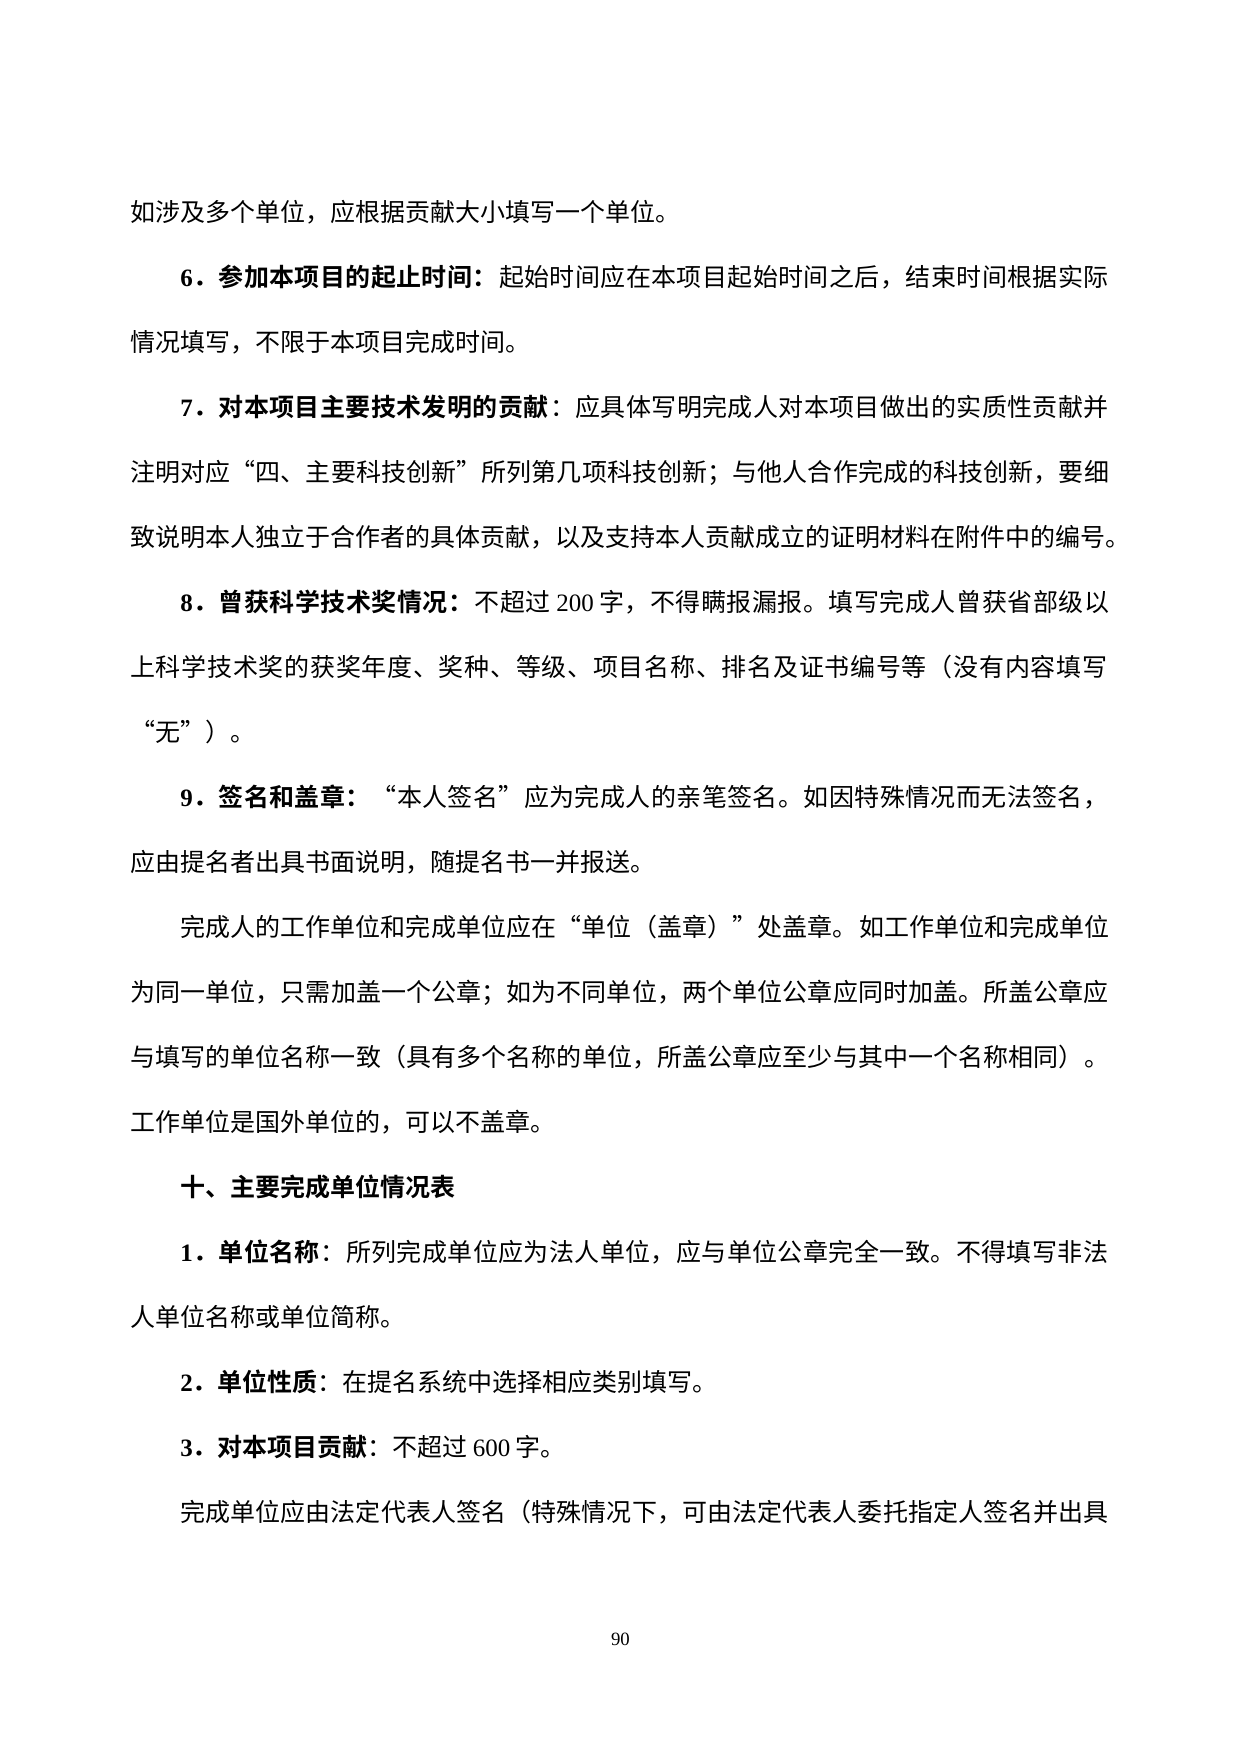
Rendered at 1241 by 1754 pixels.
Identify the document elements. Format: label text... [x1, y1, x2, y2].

text 7．对本项目主要技术发明的贡献：应具体写明完成人对本项目做出的实质性贡献并注明对应“四、主要科技创新”所列第几项科技创新；与他人合作完成的科技创新，要细致说明本人独立于合作者的具体贡献，以及支持本人贡献成立的证明材料在附件中的编号。 [130, 373, 1110, 568]
text 完成人的工作单位和完成单位应在“单位（盖章）”处盖章。如工作单位和完成单位为同一单位，只需加盖一个公章；如为不同单位，两个单位公章应同时加盖。所盖公章应与填写的单位名称一致（具有多个名称的单位，所盖公章应至少与其中一个名称相同）。工作单位是国外单位的，可以不盖章。 [130, 893, 1110, 1153]
text 9．签名和盖章：“本人签名”应为完成人的亲笔签名。如因特殊情况而无法签名，应由提名者出具书面说明，随提名书一并报送。 [130, 763, 1110, 893]
text 6．参加本项目的起止时间：起始时间应在本项目起始时间之后，结束时间根据实际情况填写，不限于本项目完成时间。 [130, 243, 1110, 373]
text 3．对本项目贡献：不超过600字。 [130, 1413, 1110, 1478]
text 十、主要完成单位情况表 [130, 1153, 1110, 1218]
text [130, 178, 1110, 243]
text 8．曾获科学技术奖情况：不超过200字，不得瞒报漏报。填写完成人曾获省部级以上科学技术奖的获奖年度、奖种、等级、项目名称、排名及证书编号等（没有内容填写“无”）。 [130, 568, 1110, 763]
text 1．单位名称：所列完成单位应为法人单位，应与单位公章完全一致。不得填写非法人单位名称或单位简称。 [130, 1218, 1110, 1348]
text 2．单位性质：在提名系统中选择相应类别填写。 [130, 1348, 1110, 1413]
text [130, 1478, 1110, 1543]
